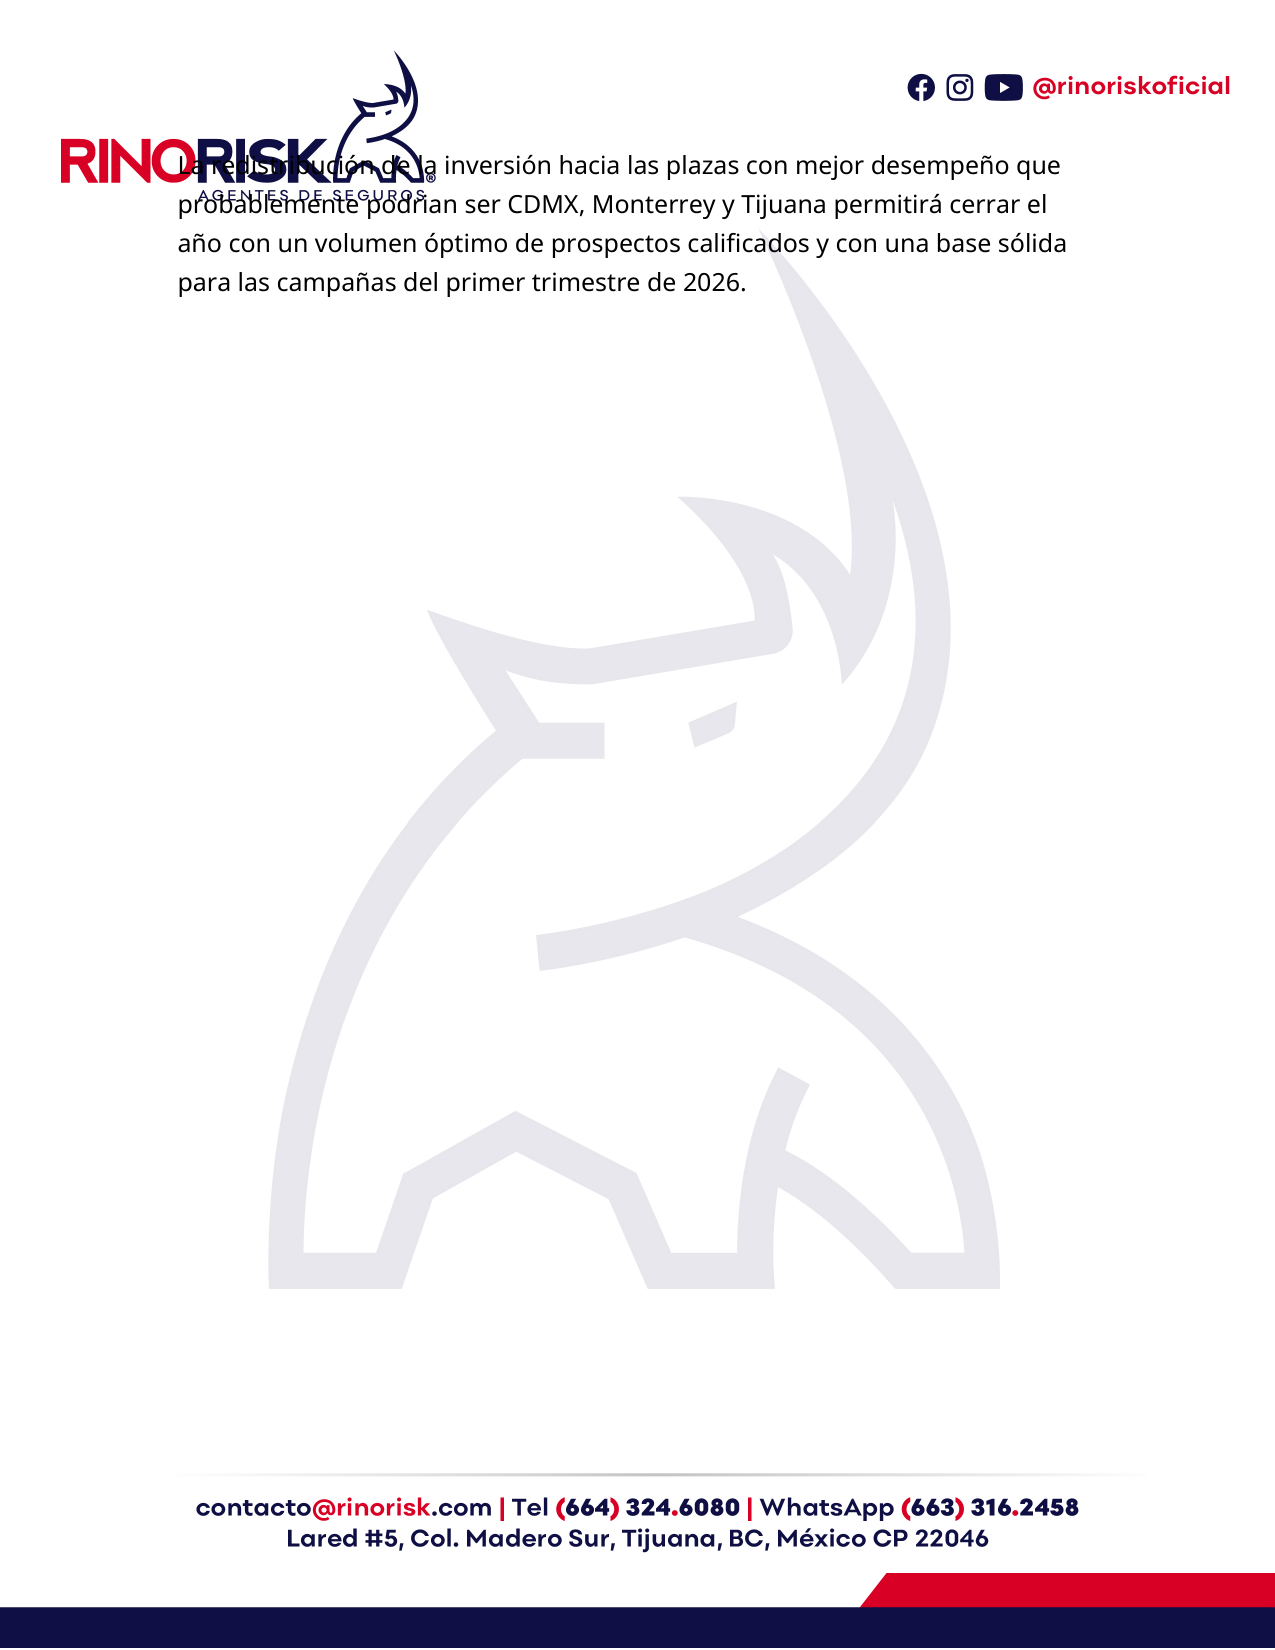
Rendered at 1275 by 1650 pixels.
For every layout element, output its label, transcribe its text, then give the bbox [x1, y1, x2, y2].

picture [0, 0, 1275, 1648]
text La redistribución de la inversión hacia las plazas con mejor desempeño que probablemente podrian ser CDMX, Monterrey y Tijuana permitirá cerrar el año con un volumen óptimo de prospectos calificados y con una base sólida para las campañas del primer trimestre de 2026. [177, 148, 1098, 299]
